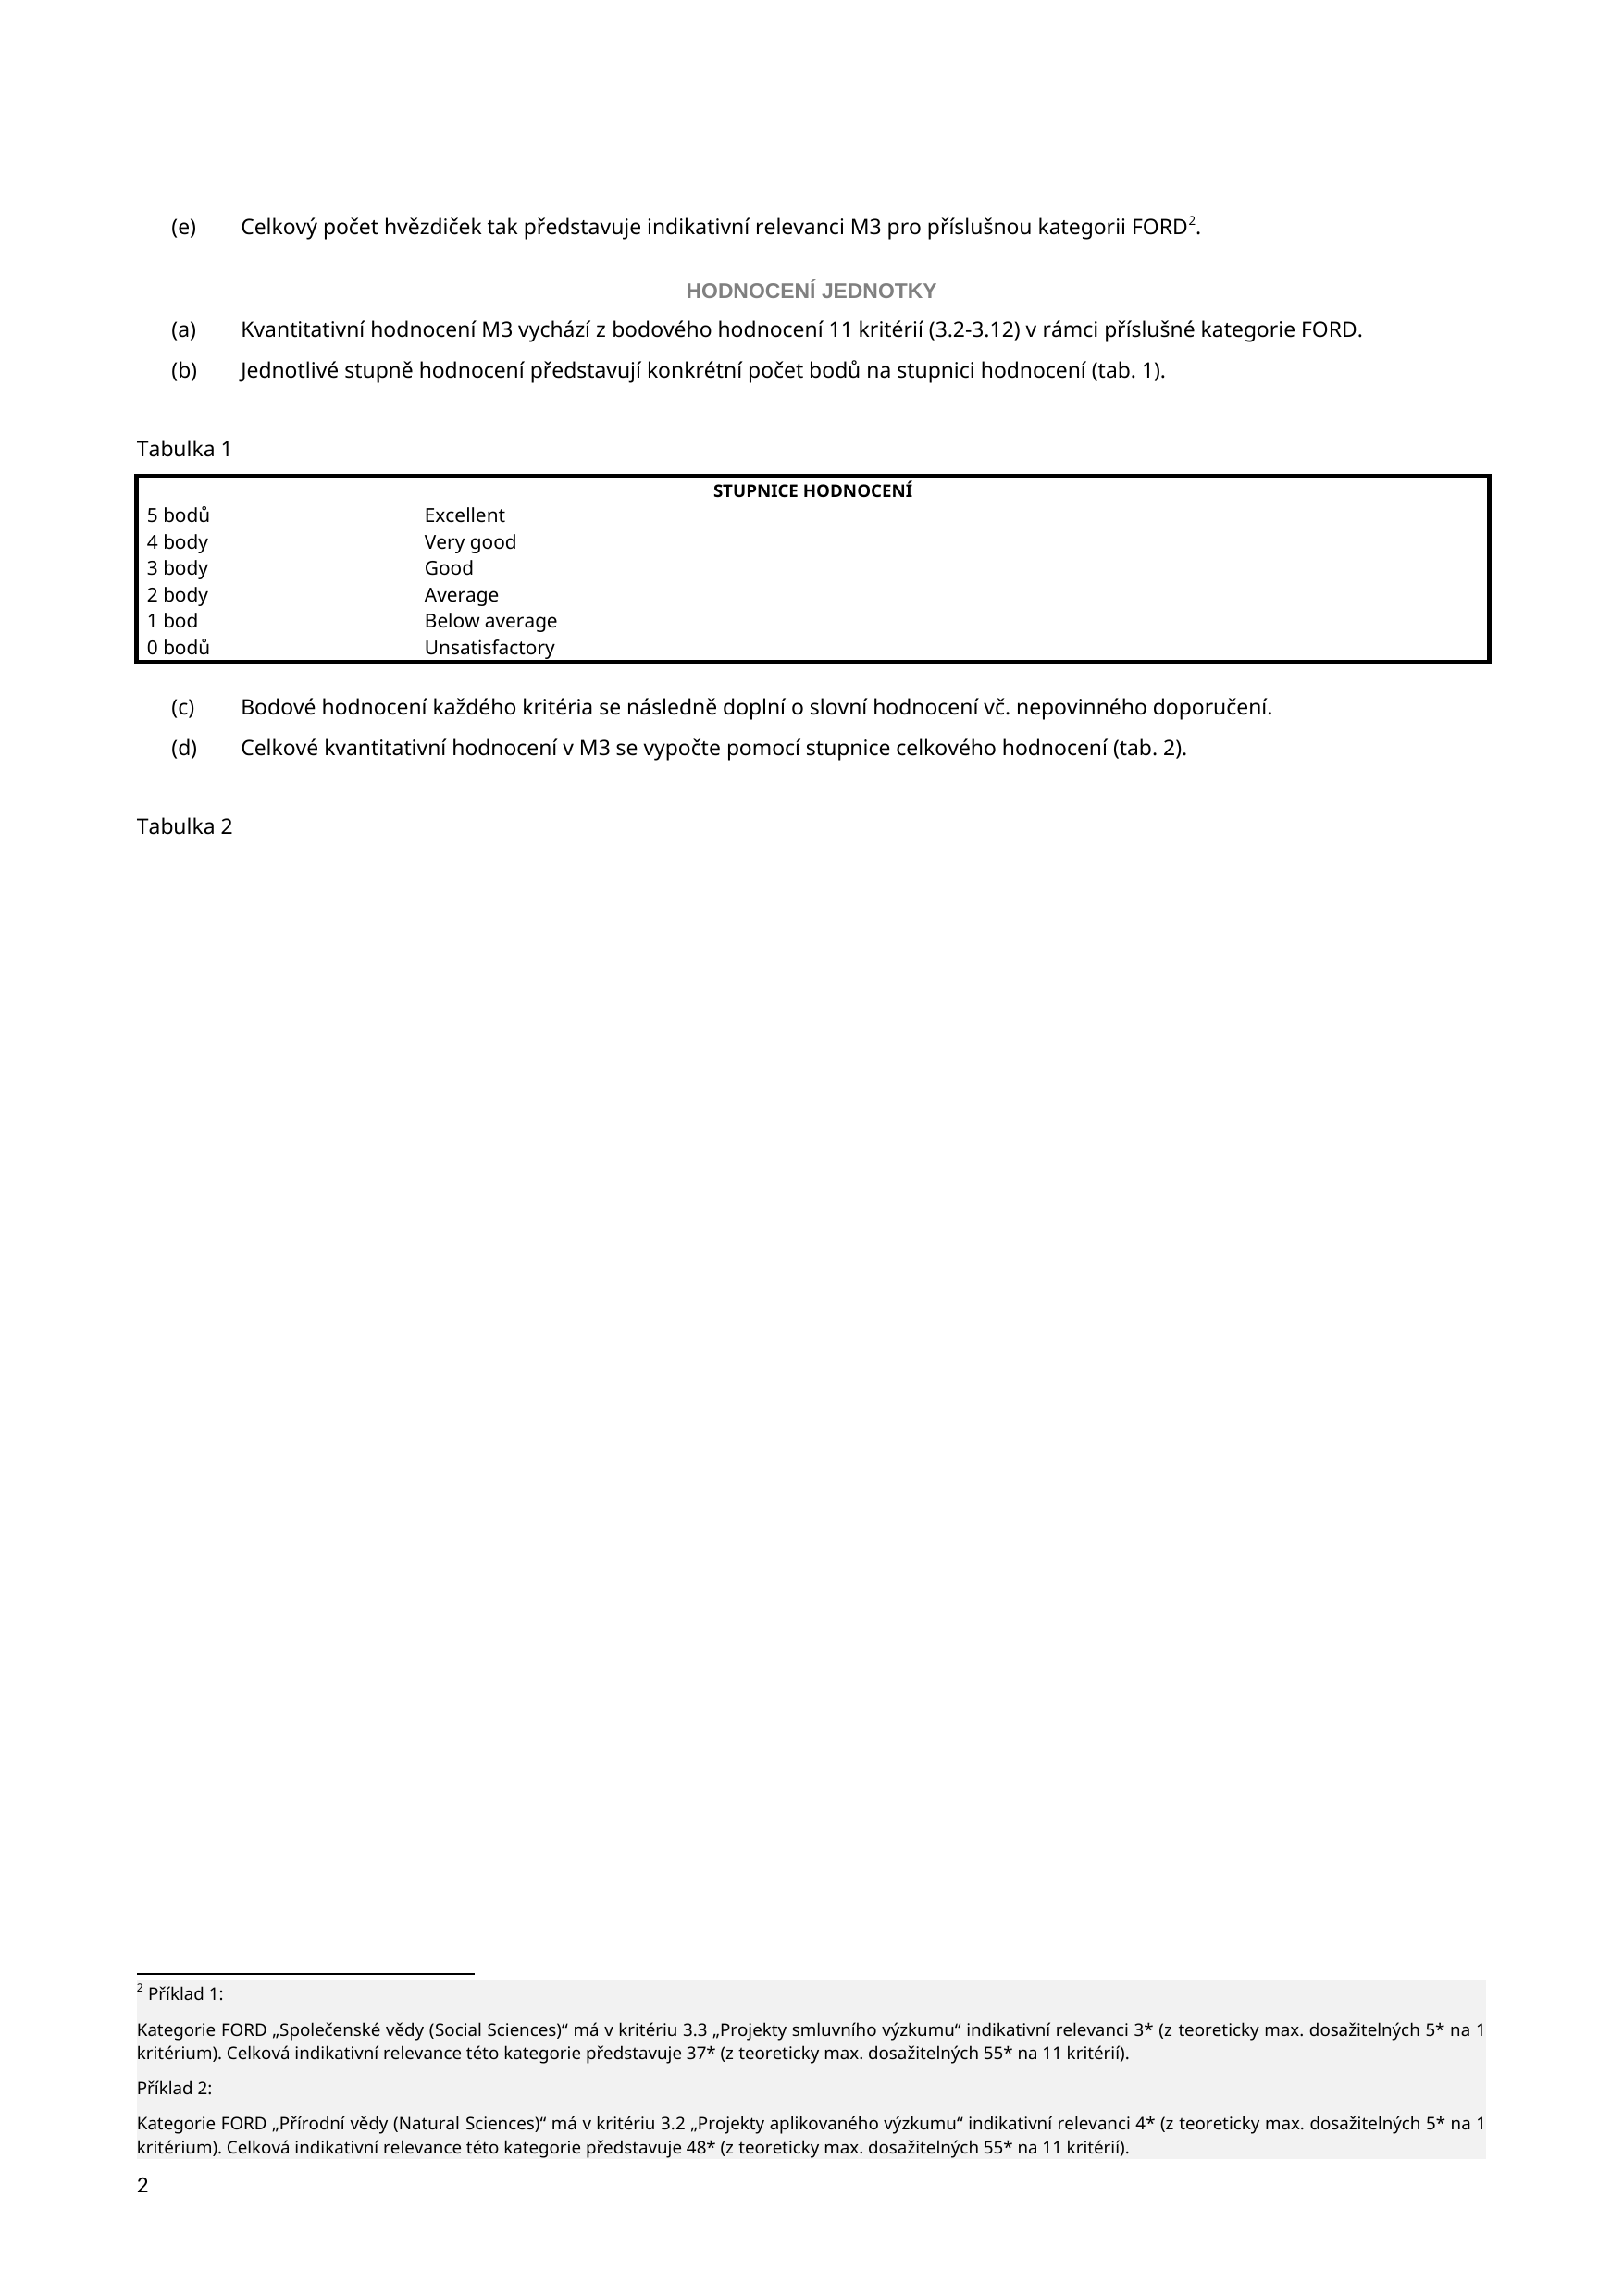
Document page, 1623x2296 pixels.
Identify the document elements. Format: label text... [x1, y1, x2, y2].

list Bodové hodnocení každého kritéria se následně doplní o slovní hodnocení vč. nepovinného doporučení. [171, 692, 1486, 721]
list Kvantitativní hodnocení M3 vychází z bodového hodnocení 11 kritérií (3.2-3.12) v rámci příslušné kategorie FORD. [171, 315, 1486, 343]
text HODNOCENÍ JEDNOTKY [137, 279, 1486, 304]
list Celkový počet hvězdiček tak představuje indikativní relevanci M3 pro příslušnou kategorii FORD. [171, 212, 1486, 242]
list Celkové kvantitativní hodnocení v M3 se vypočte pomocí stupnice celkového hodnocení (tab. 2). [171, 733, 1486, 762]
text Tabulka 2 [137, 812, 1486, 840]
text Tabulka 1 [137, 433, 1486, 463]
list Jednotlivé stupně hodnocení představují konkrétní počet bodů na stupnici hodnocení (tab. 1). [171, 355, 1486, 384]
table_header STUPNICE HODNOCENÍ 5 bodů Excellent 4 body Very good 3 body Good 2 body Average 1 bod Below average 0 bodů Unsatisfactory [139, 478, 1487, 660]
